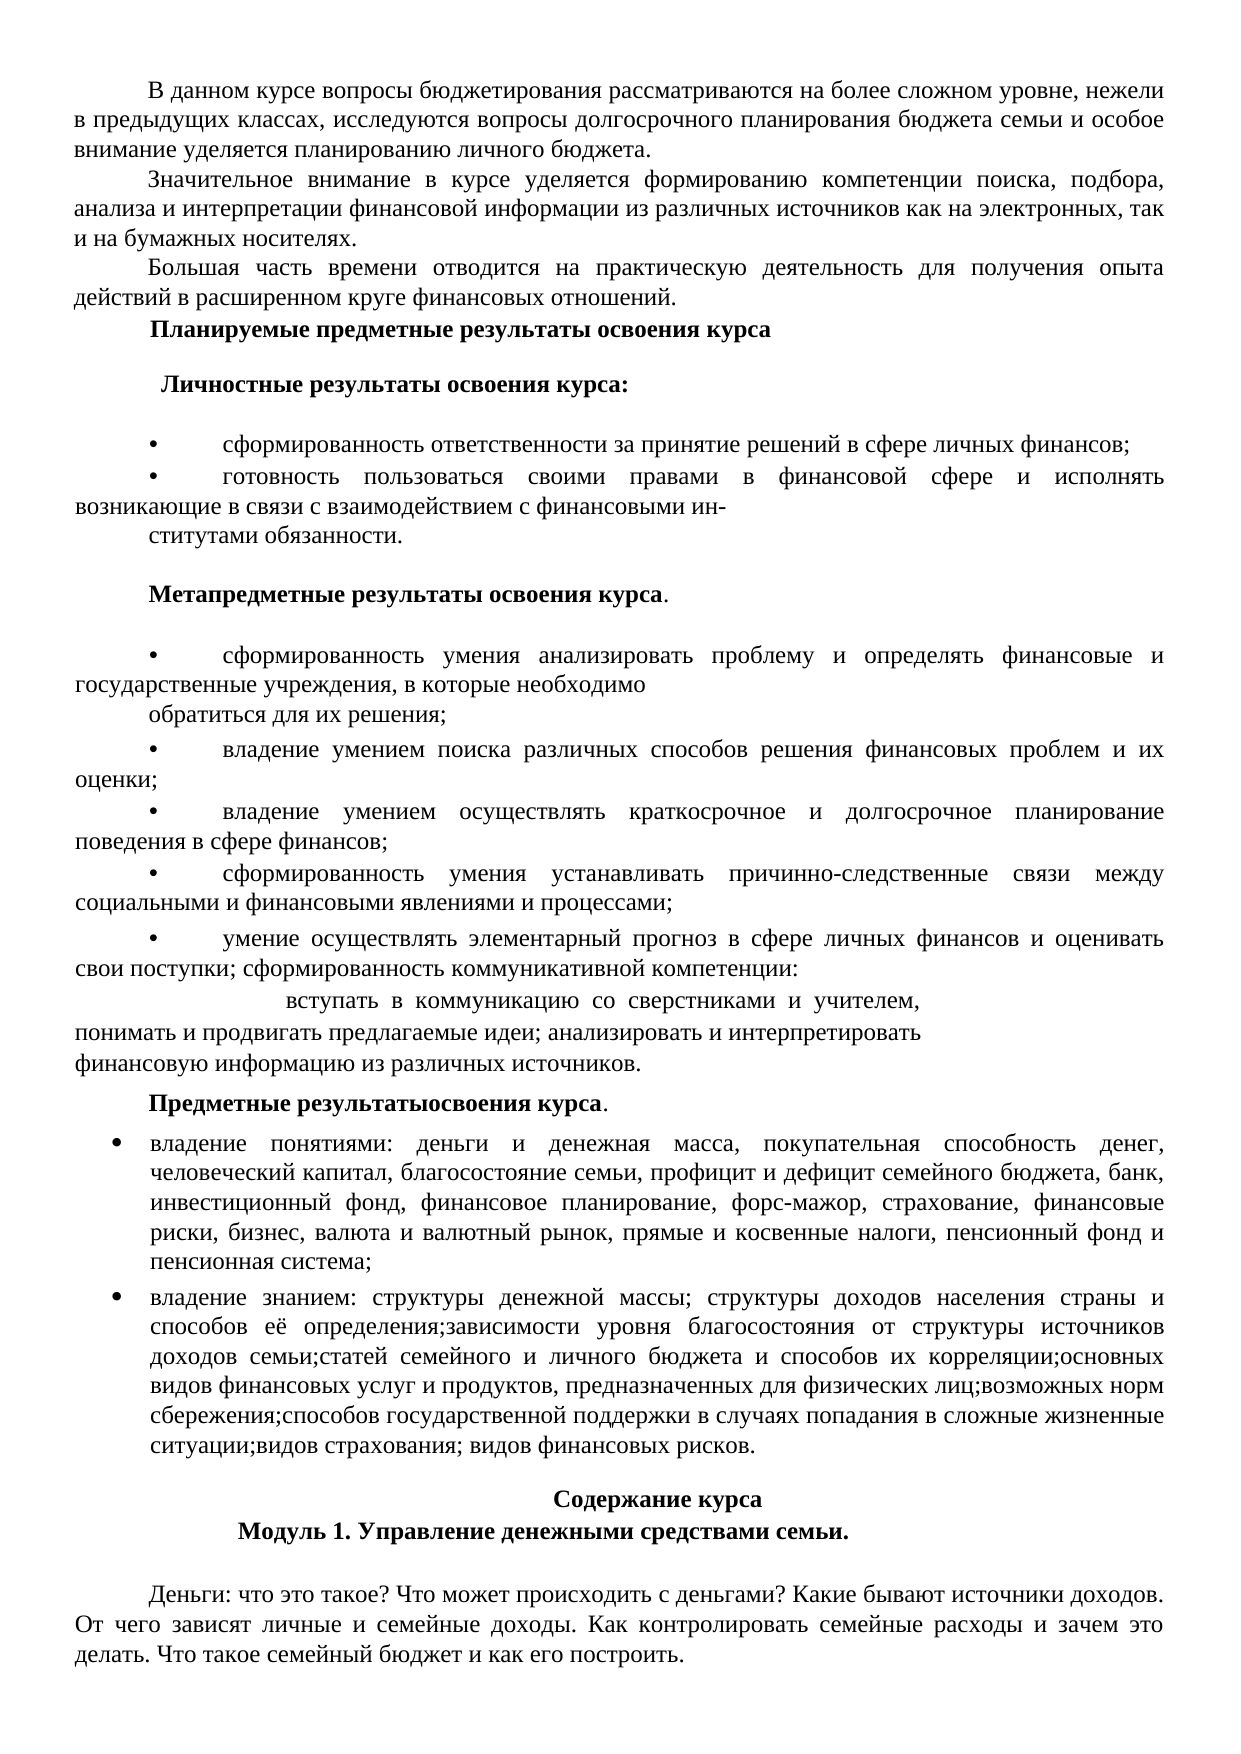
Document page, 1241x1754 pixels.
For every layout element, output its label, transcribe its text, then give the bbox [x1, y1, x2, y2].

list владение понятиями: деньги и денежная масса, покупательная способность денег, человеческий капитал, благосостояние семьи, профицит и дефицит семейного бюджета, банк, инвестиционный фонд, финансовое планирование, форс-мажор, страхование, финансовые риски, бизнес, валюта и валютный рынок, прямые и косвенные налоги, пенсионный фонд и пенсионная система; [112, 1128, 1165, 1275]
text Большая часть времени отводится на практическую деятельность для получения опыта действий в расширенном круге финансовых отношений. [73, 252, 1165, 311]
text Метапредметные результаты освоения курса. [74, 579, 1165, 608]
list владение знанием: структуры денежной массы; структуры доходов населения страны и способов её определения;зависимости уровня благосостояния от структуры источников доходов семьи;статей семейного и личного бюджета и способов их корреляции;основных видов финансовых услуг и продуктов, предназначенных для физических лиц;возможных норм сбережения;способов государственной поддержки в случаях попадания в сложные жизненные ситуации;видов страхования; видов финансовых рисков. [112, 1282, 1165, 1458]
text Предметные результатыосвоения курса. [74, 1088, 922, 1117]
list сформированность ответственности за принятие решений в сфере личных финансов; [75, 429, 1165, 458]
list умение осуществлять элементарный прогноз в сфере личных финансов и оценивать свои поступки; сформированность коммуникативной компетенции: [75, 923, 1165, 982]
text обратиться для их решения; [74, 699, 1165, 728]
list сформированность умения анализировать проблему и определять финансовые и государственные учреждения, в которые необходимо [75, 640, 1165, 698]
text В данном курсе вопросы бюджетирования рассматриваются на более сложном уровне, нежели в предыдущих классах, исследуются вопросы долгосрочного планирования бюджета семьи и особое внимание уделяется планированию личного бюджета. [73, 75, 1165, 163]
list готовность пользоваться своими правами в финансовой сфере и исполнять возникающие в связи с взаимодействием с финансовыми ин- [75, 461, 1165, 520]
list владение умением поиска различных способов решения финансовых проблем и их оценки; [75, 734, 1165, 793]
text Значительное внимание в курсе уделяется формированию компетенции поиска, подбора, анализа и интерпретации финансовой информации из различных источников как на электронных, так и на бумажных носителях. [73, 164, 1165, 252]
text вступать в коммуникацию со сверстниками и учителем, понимать и продвигать предлагаемые идеи; анализировать и интерпретировать финансовую информацию из различных источников. [74, 985, 922, 1077]
list владение умением осуществлять краткосрочное и долгосрочное планирование поведения в сфере финансов; [75, 796, 1165, 854]
text Планируемые предметные результаты освоения курса [76, 314, 1165, 343]
list Содержание курса [150, 1484, 1165, 1513]
text Личностные результаты освоения курса: [74, 369, 1165, 398]
list сформированность умения устанавливать причинно-следственные связи между социальными и финансовыми явлениями и процессами; [75, 858, 1165, 916]
text Модуль 1. Управление денежными средствами семьи. [164, 1516, 1165, 1544]
text ститутами обязанности. [74, 521, 1165, 549]
text Деньги: что это такое? Что может происходить с деньгами? Какие бывают источники доходов. От чего зависят личные и семейные доходы. Как контролировать семейные расходы и зачем это делать. Что такое семейный бюджет и как его построить. [74, 1579, 1165, 1667]
